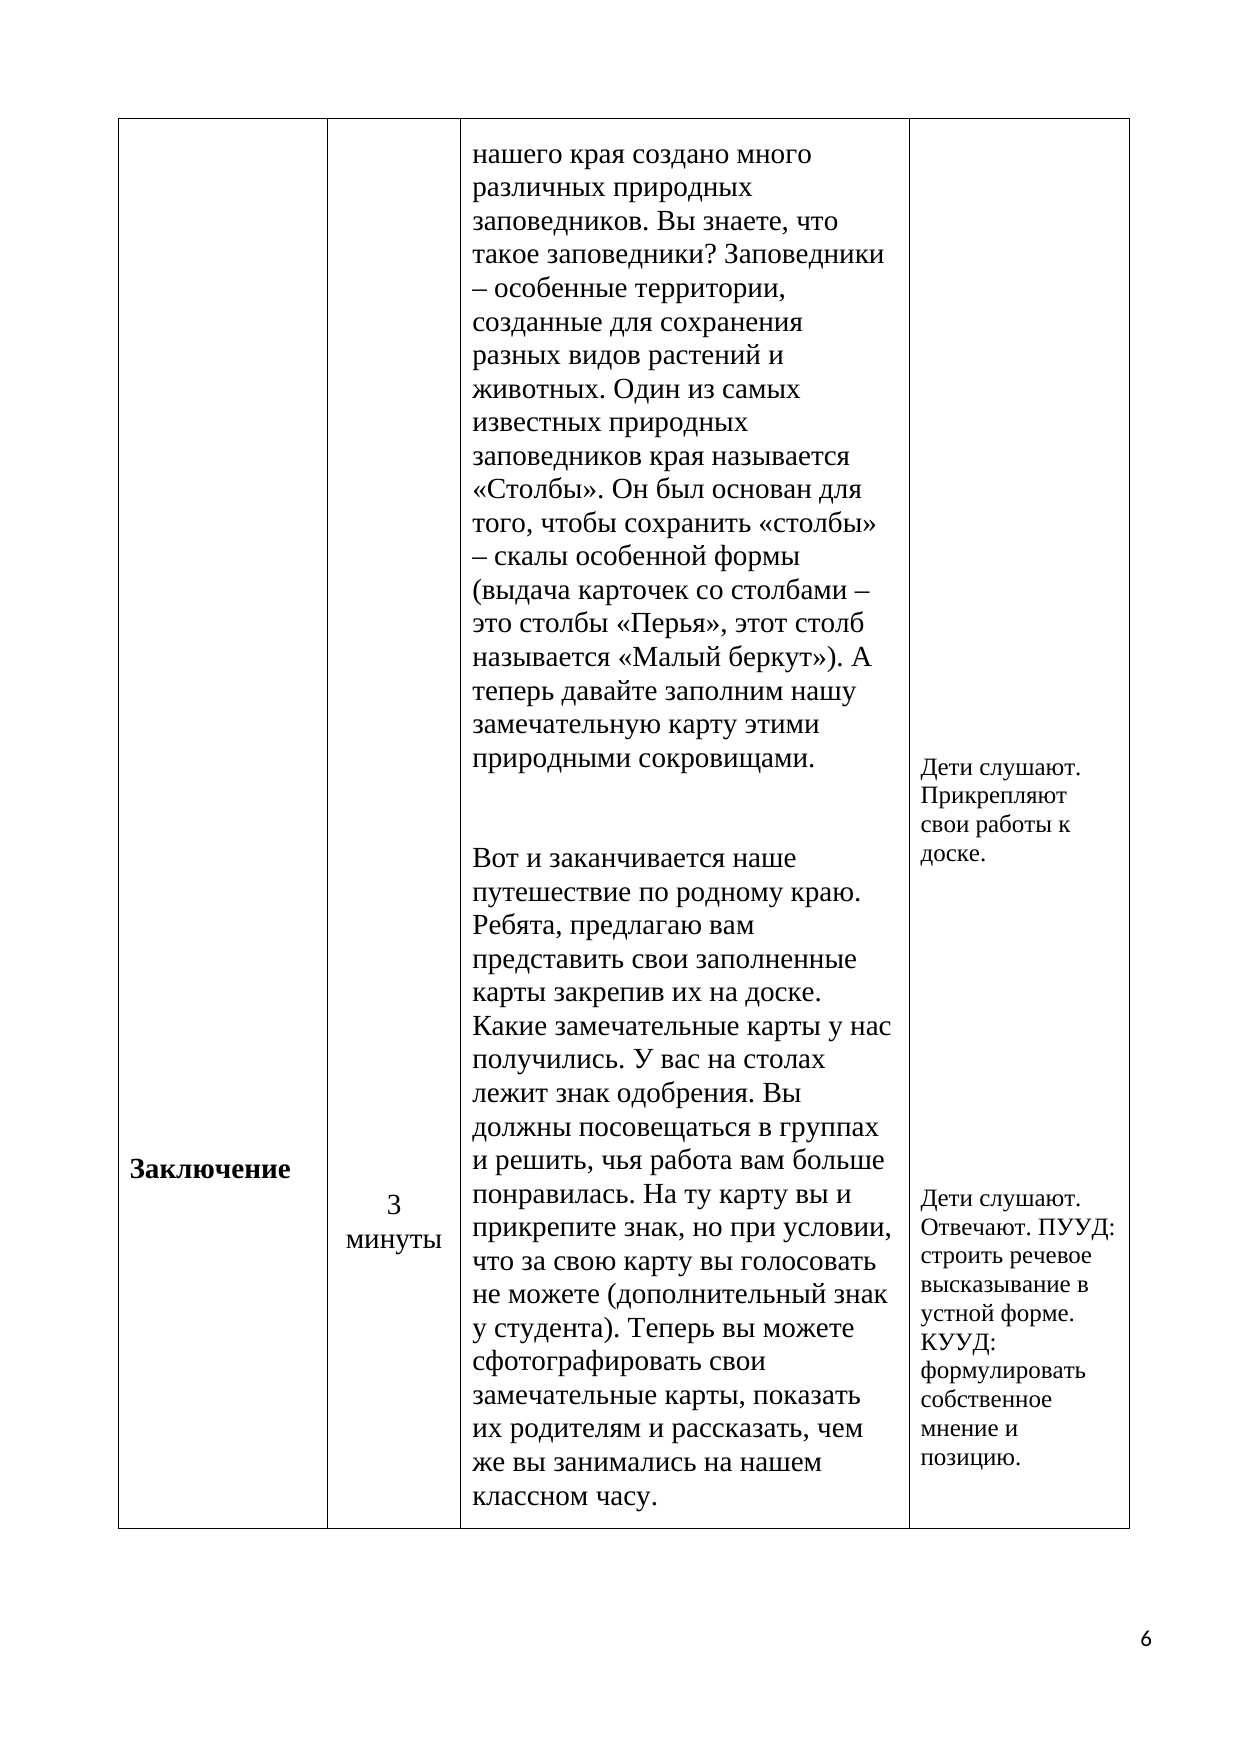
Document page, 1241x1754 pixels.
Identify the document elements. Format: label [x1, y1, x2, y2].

table_cell [119, 119, 327, 1528]
table_cell [910, 119, 1129, 1528]
table_cell [461, 119, 909, 1528]
table_cell [328, 119, 460, 1528]
